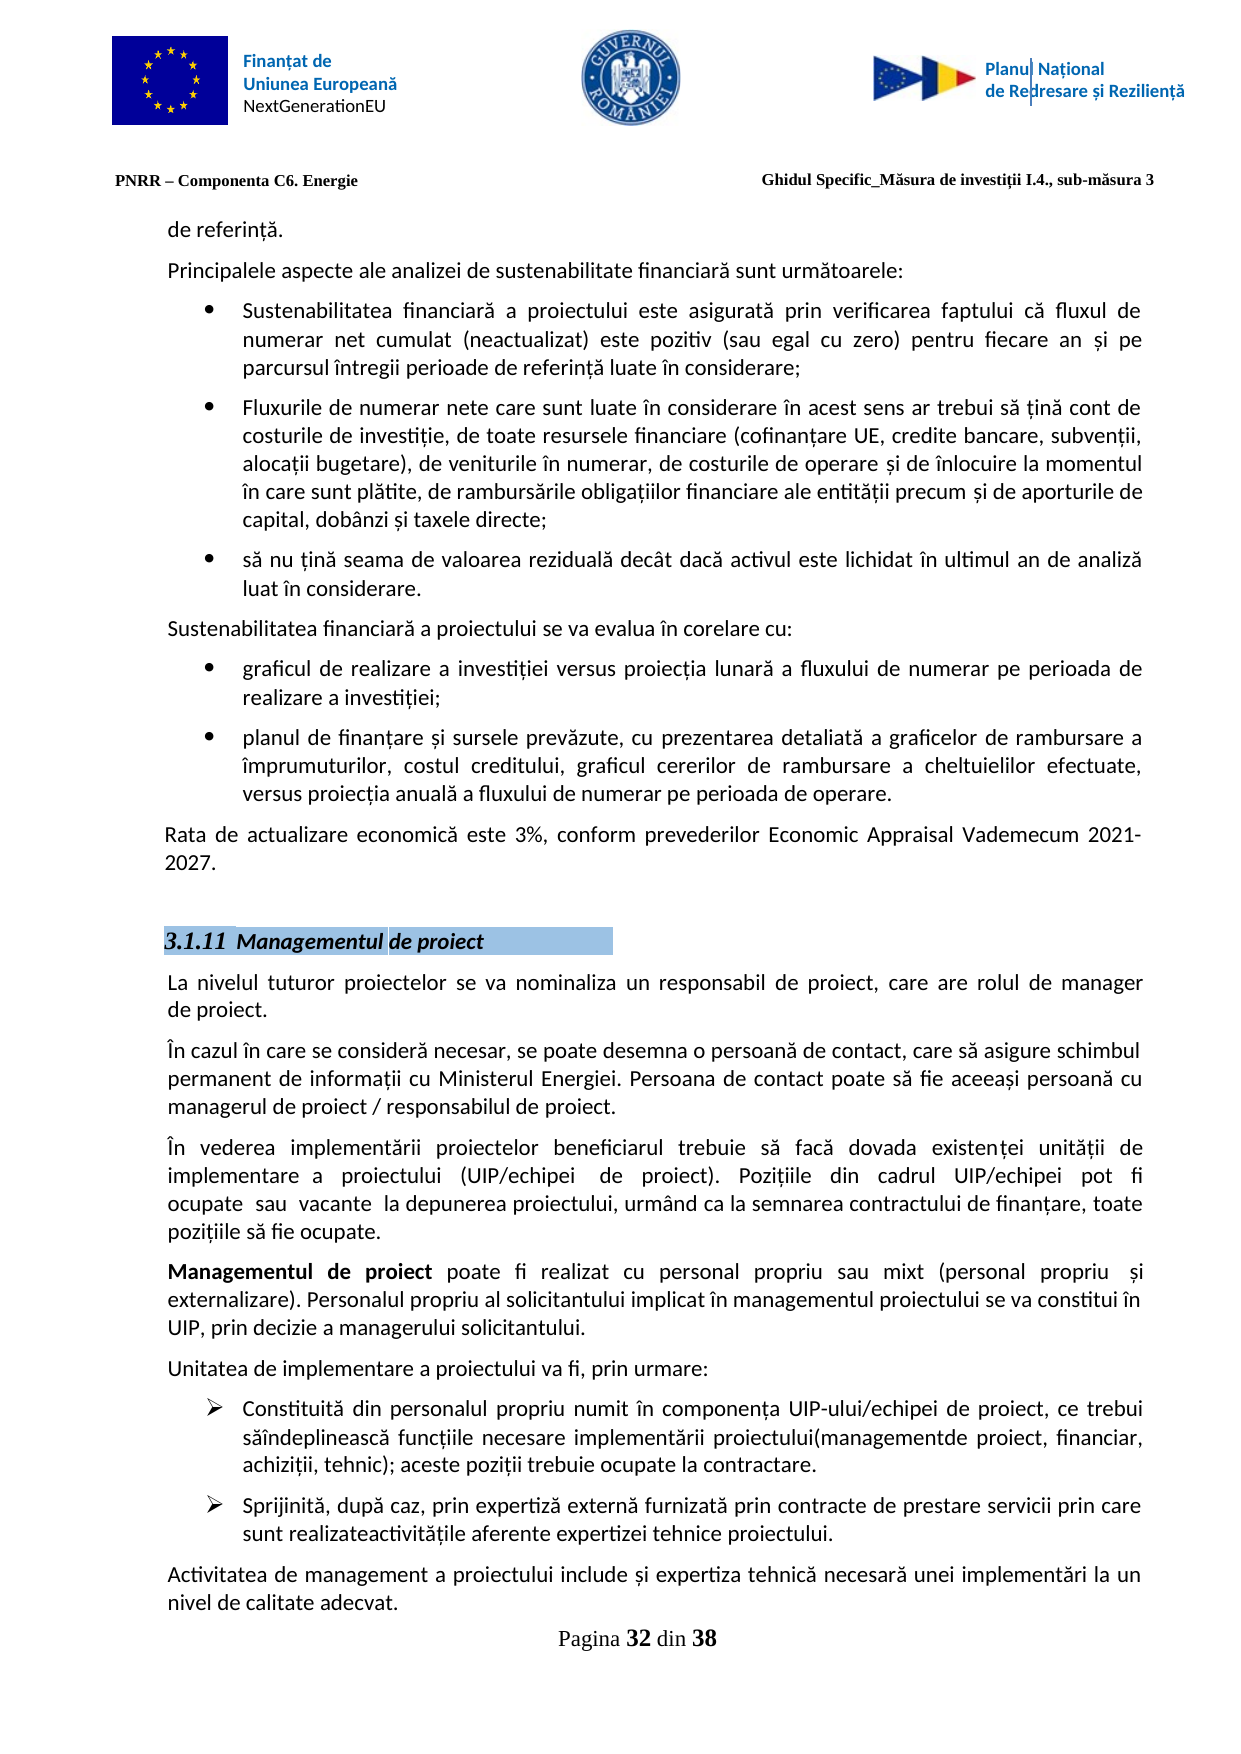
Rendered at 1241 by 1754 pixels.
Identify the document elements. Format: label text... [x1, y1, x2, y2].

picture [581, 29, 681, 126]
subtitle Managementul de proiect [236, 926, 1143, 955]
list planul de finanţare şi sursele prevăzute, cu prezentarea detaliată a graficelor de rambursare a împrumuturilor, costul creditului, graficul cererilor de rambursare a cheltuielilor efectuate, versus proiecţia anuală a fluxului de numerar pe perioada de operare. [205, 723, 1143, 807]
text În cazul în care se consideră necesar, se poate desemna o persoană de contact, care să asigure schimbul permanent de informaţii cu Ministerul Energiei. Persoana de contact poate să fie aceeaşi persoană cu managerul de proiect / responsabilul de proiect. [167, 1036, 1143, 1120]
text Activitatea de management a proiectului include şi expertiza tehnică necesară unei implementări la un nivel de calitate adecvat. [167, 1560, 1143, 1616]
picture [112, 36, 228, 125]
text La nivelul tuturor proiectelor se va nominaliza un responsabil de proiect, care are rolul de manager de proiect. [167, 968, 1143, 1024]
list să nu țină seama de valoarea reziduală decât dacă activul este lichidat în ultimul an de analiză luat în considerare. [205, 546, 1143, 602]
text Sustenabilitatea financiară a proiectului se va evalua în corelare cu: [167, 614, 1143, 642]
list graficul de realizare a investiţiei versus proiecţia lunară a fluxului de numerar pe perioada de realizare a investiţiei; [205, 654, 1143, 711]
text Managementul de proiect poate fi realizat cu personal propriu sau mixt (personal propriu şi externalizare). Personalul propriu al solicitantului implicat în managementul proiectului se va constitui în UIP, prin decizie a managerului solicitantului. [167, 1257, 1143, 1341]
list Constituită din personalul propriu numit în componenţa UIP-ului/echipei de proiect, ce trebui săîndeplinească funcţiile necesare implementării proiectului(managementde proiect, financiar, achiziţii, tehnic); aceste poziții trebuie ocupate la contractare. [205, 1394, 1143, 1479]
text Rata de actualizare economică este 3%, conform prevederilor Economic Appraisal Vademecum 2021-2027. [164, 820, 1143, 876]
list Sustenabilitatea financiară a proiectului este asigurată prin verificarea faptului că fluxul de numerar net cumulat (neactualizat) este pozitiv (sau egal cu zero) pentru fiecare an și pe parcursul întregii perioade de referință luate în considerare; [205, 297, 1143, 381]
text Principalele aspecte ale analizei de sustenabilitate financiară sunt următoarele: [167, 256, 1143, 284]
picture [873, 55, 977, 101]
list Sprijinită, după caz, prin expertiză externă furnizată prin contracte de prestare servicii prin care sunt realizateactivităţile aferente expertizei tehnice proiectului. [205, 1491, 1143, 1547]
list Fluxurile de numerar nete care sunt luate în considerare în acest sens ar trebui să țină cont de costurile de investiție, de toate resursele financiare (cofinanțare UE, credite bancare, subvenții, alocații bugetare), de veniturile în numerar, de costurile de operare și de înlocuire la momentul în care sunt plătite, de rambursările obligațiilor financiare ale entității precum și de aporturile de capital, dobânzi și taxele directe; [205, 393, 1143, 533]
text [167, 216, 1143, 244]
text Unitatea de implementare a proiectului va fi, prin urmare: [167, 1354, 1143, 1382]
text În vederea implementării proiectelor beneficiarul trebuie să facă dovada existenţei unităţii de implementare a proiectului (UIP/echipei de proiect). Pozițiile din cadrul UIP/echipei pot fi ocupate sau vacante la depunerea proiectului, urmând ca la semnarea contractului de finanțare, toate pozițiile să fie ocupate. [167, 1133, 1143, 1245]
